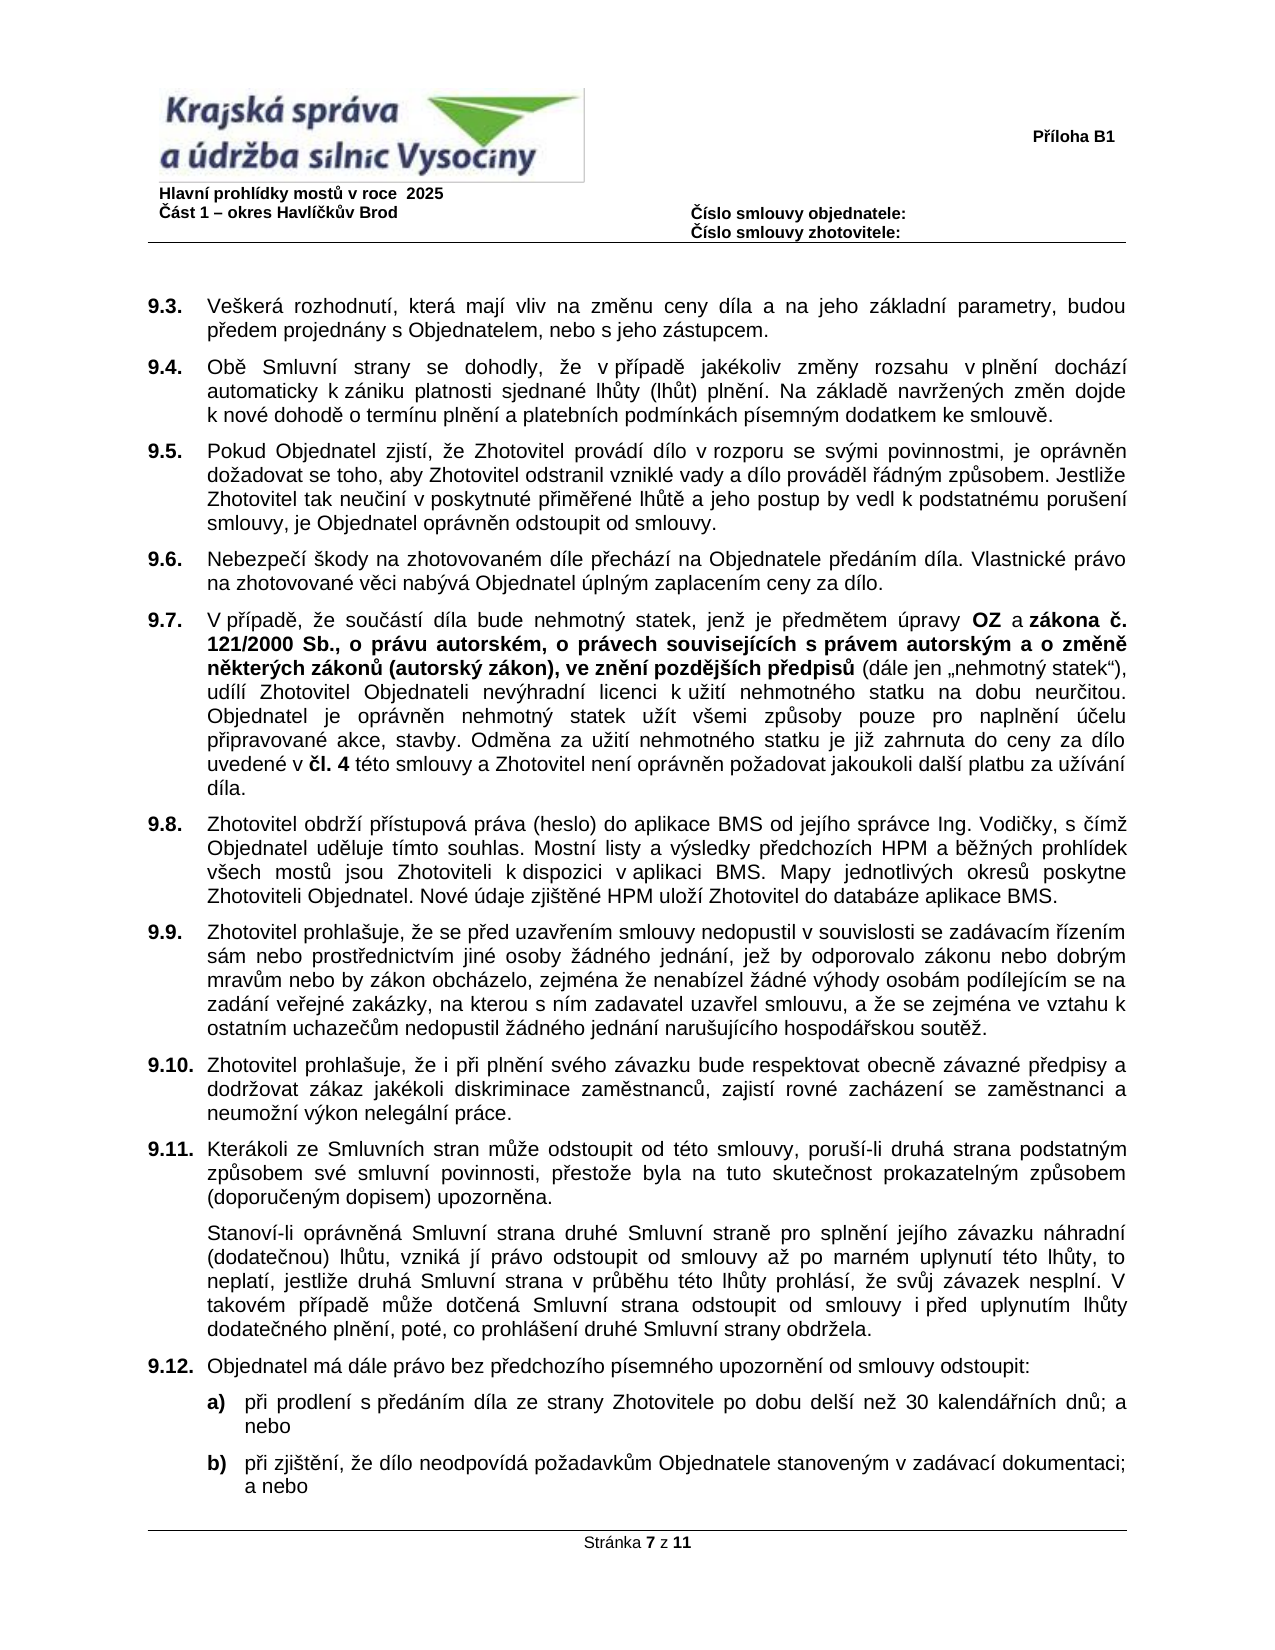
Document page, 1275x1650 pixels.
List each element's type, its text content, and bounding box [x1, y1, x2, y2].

list Kterákoli ze Smluvních stran může odstoupit od této smlouvy, poruší-li druhá strana podstatným způsobem své smluvní povinnosti, přestože byla na tuto skutečnost prokazatelným způsobem (doporučeným dopisem) upozorněna. [148, 1137, 1127, 1209]
list Zhotovitel prohlašuje, že i při plnění svého závazku bude respektovat obecně závazné předpisy a dodržovat zákaz jakékoli diskriminace zaměstnanců, zajistí rovné zacházení se zaměstnanci a neumožní výkon nelegální práce. [148, 1052, 1127, 1124]
text Stanoví-li oprávněná Smluvní strana druhé Smluvní straně pro splnění jejího závazku náhradní (dodatečnou) lhůtu, vzniká jí právo odstoupit od smlouvy až po marném uplynutí této lhůty, to neplatí, jestliže druhá Smluvní strana v průběhu této lhůty prohlásí, že svůj závazek nesplní. V takovém případě může dotčená Smluvní strana odstoupit od smlouvy i před uplynutím lhůty dodatečného plnění, poté, co prohlášení druhé Smluvní strany obdržela. [207, 1221, 1127, 1341]
list Nebezpečí škody na zhotovovaném díle přechází na Objednatele předáním díla. Vlastnické právo na zhotovované věci nabývá Objednatel úplným zaplacením ceny za dílo. [148, 547, 1127, 595]
list Zhotovitel prohlašuje, že se před uzavřením smlouvy nedopustil v souvislosti se zadávacím řízením sám nebo prostřednictvím jiné osoby žádného jednání, jež by odporovalo zákonu nebo dobrým mravům nebo by zákon obcházelo, zejména že nenabízel žádné výhody osobám podílejícím se na zadání veřejné zakázky, na kterou s ním zadavatel uzavřel smlouvu, a že se zejména ve vztahu k ostatním uchazečům nedopustil žádného jednání narušujícího hospodářskou soutěž. [148, 920, 1127, 1040]
list Objednatel má dále právo bez předchozího písemného upozornění od smlouvy odstoupit: [148, 1353, 1127, 1377]
list při prodlení s předáním díla ze strany Zhotovitele po dobu delší než 30 kalendářních dnů; a nebo [207, 1390, 1127, 1438]
list Obě Smluvní strany se dohodly, že v případě jakékoliv změny rozsahu v plnění dochází automaticky k zániku platnosti sjednané lhůty (lhůt) plnění. Na základě navržených změn dojde k nové dohodě o termínu plnění a platebních podmínkách písemným dodatkem ke smlouvě. [148, 354, 1127, 426]
list Zhotovitel obdrží přístupová práva (heslo) do aplikace BMS od jejího správce Ing. Vodičky, s čímž Objednatel uděluje tímto souhlas. Mostní listy a výsledky předchozích HPM a běžných prohlídek všech mostů jsou Zhotoviteli k dispozici v aplikaci BMS. Mapy jednotlivých okresů poskytne Zhotoviteli Objednatel. Nové údaje zjištěné HPM uloží Zhotovitel do databáze aplikace BMS. [148, 812, 1127, 908]
list V případě, že součástí díla bude nehmotný statek, jenž je předmětem úpravy OZ a zákona č. 121/2000 Sb., o právu autorském, o právech souvisejících s právem autorským a o změně některých zákonů (autorský zákon), ve znění pozdějších předpisů (dále jen „nehmotný statek“), udílí Zhotovitel Objednateli nevýhradní licenci k užití nehmotného statku na dobu neurčitou. Objednatel je oprávněn nehmotný statek užít všemi způsoby pouze pro naplnění účelu připravované akce, stavby. Odměna za užití nehmotného statku je již zahrnuta do ceny za dílo uvedené v čl. 4 této smlouvy a Zhotovitel není oprávněn požadovat jakoukoli další platbu za užívání díla. [148, 608, 1127, 799]
list Pokud Objednatel zjistí, že Zhotovitel provádí dílo v rozporu se svými povinnostmi, je oprávněn dožadovat se toho, aby Zhotovitel odstranil vzniklé vady a dílo prováděl řádným způsobem. Jestliže Zhotovitel tak neučiní v poskytnuté přiměřené lhůtě a jeho postup by vedl k podstatnému porušení smlouvy, je Objednatel oprávněn odstoupit od smlouvy. [148, 439, 1127, 535]
list při zjištění, že dílo neodpovídá požadavkům Objednatele stanoveným v zadávací dokumentaci; a nebo [207, 1450, 1127, 1498]
picture [158, 88, 586, 184]
list Veškerá rozhodnutí, která mají vliv na změnu ceny díla a na jeho základní parametry, budou předem projednány s Objednatelem, nebo s jeho zástupcem. [148, 294, 1127, 342]
